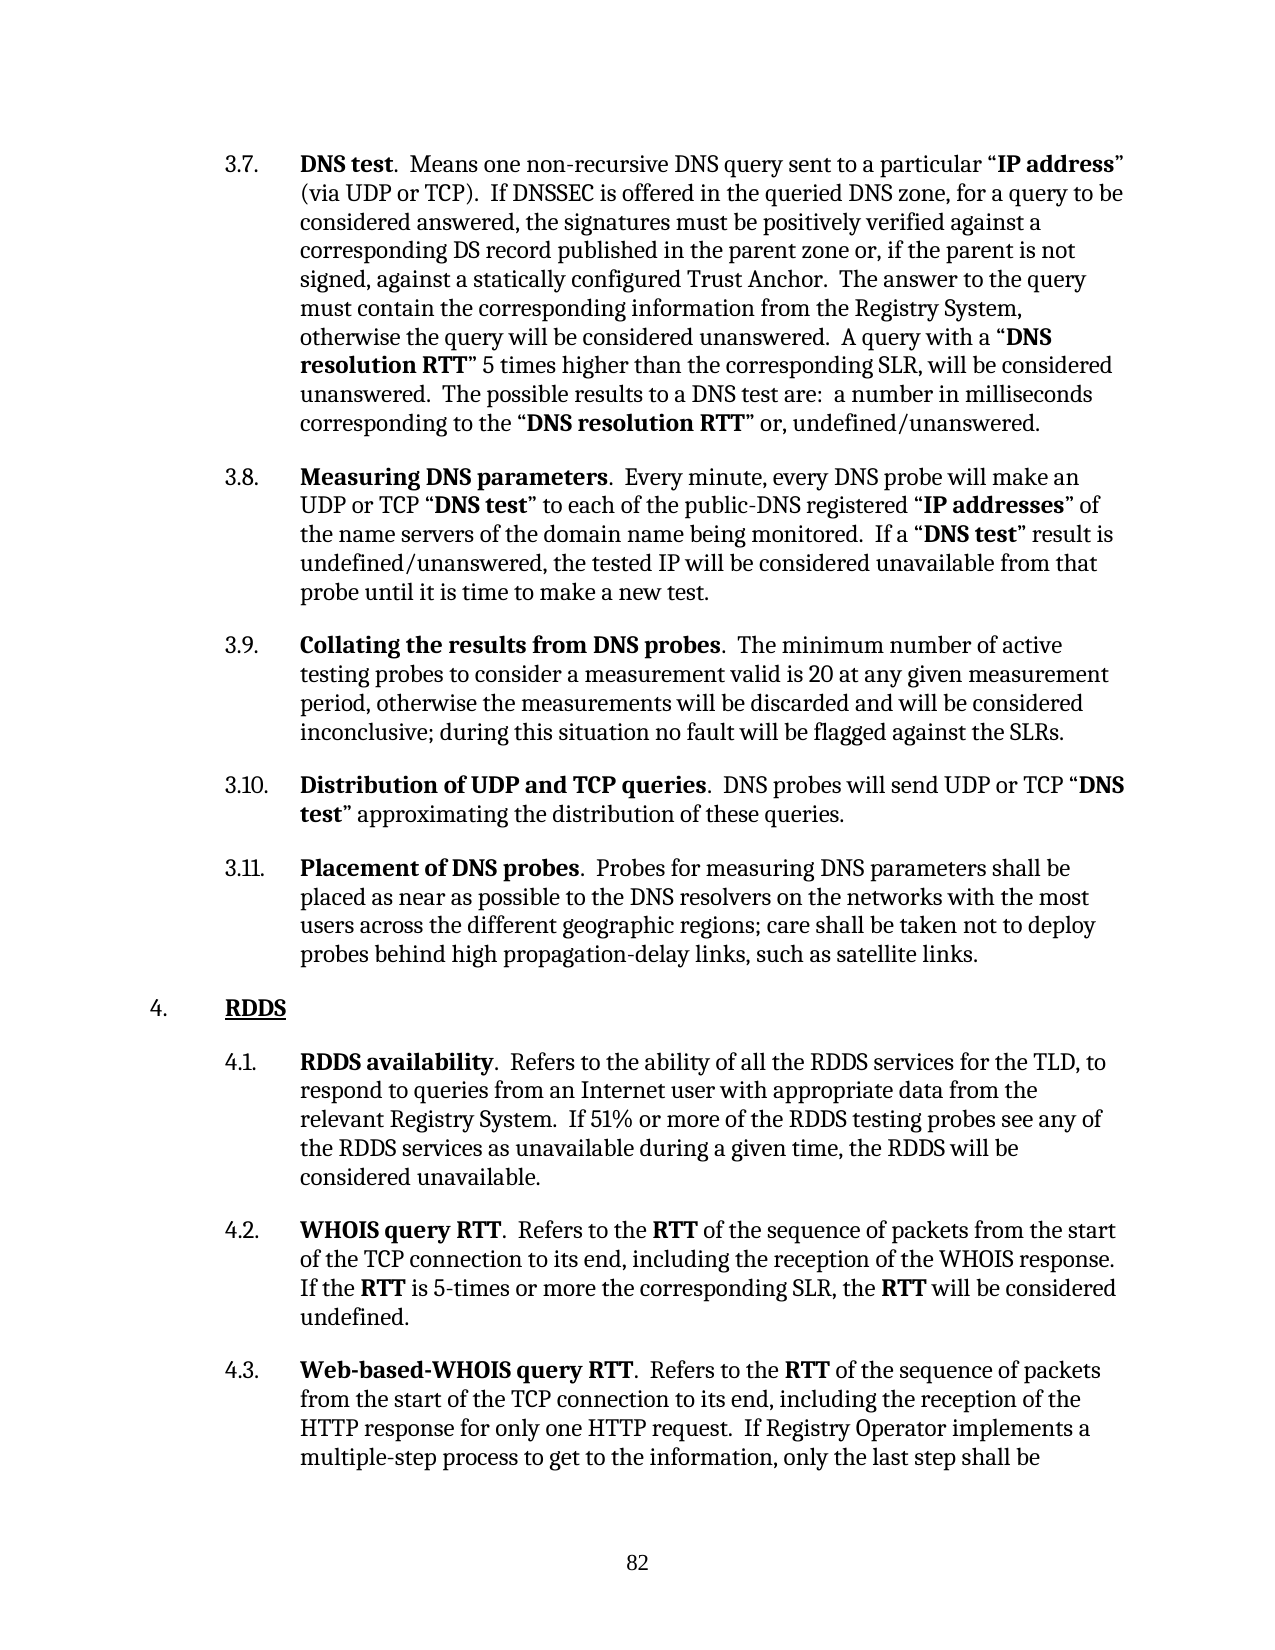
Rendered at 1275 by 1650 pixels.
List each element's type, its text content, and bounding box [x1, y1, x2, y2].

text WHOIS query RTT. Refers to the RTT of the sequence of packets from the start of the TCP connection to its end, including the reception of the WHOIS response. If the RTT is 5-times or more the corresponding SLR, the RTT will be considered undefined. [225, 1216, 1125, 1331]
text DNS test. Means one non-recursive DNS query sent to a particular “IP address” (via UDP or TCP). If DNSSEC is offered in the queried DNS zone, for a query to be considered answered, the signatures must be positively verified against a corresponding DS record published in the parent zone or, if the parent is not signed, against a statically configured Trust Anchor. The answer to the query must contain the corresponding information from the Registry System, otherwise the query will be considered unanswered. A query with a “DNS resolution RTT” 5 times higher than the corresponding SLR, will be considered unanswered. The possible results to a DNS test are: a number in milliseconds corresponding to the “DNS resolution RTT” or, undefined/unanswered. [225, 150, 1125, 437]
text Measuring DNS parameters. Every minute, every DNS probe will make an UDP or TCP “DNS test” to each of the public-DNS registered “IP addresses” of the name servers of the domain name being monitored. If a “DNS test” result is undefined/unanswered, the tested IP will be considered unavailable from that probe until it is time to make a new test. [225, 462, 1125, 606]
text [225, 1356, 1125, 1471]
text Distribution of UDP and TCP queries. DNS probes will send UDP or TCP “DNS test” approximating the distribution of these queries. [225, 771, 1125, 829]
text Placement of DNS probes. Probes for measuring DNS parameters shall be placed as near as possible to the DNS resolvers on the networks with the most users across the different geographic regions; care shall be taken not to deploy probes behind high propagation-delay links, such as satellite links. [225, 854, 1125, 969]
text RDDS [150, 994, 1125, 1022]
text Collating the results from DNS probes. The minimum number of active testing probes to consider a measurement valid is 20 at any given measurement period, otherwise the measurements will be discarded and will be considered inconclusive; during this situation no fault will be flagged against the SLRs. [225, 631, 1125, 746]
text RDDS availability. Refers to the ability of all the RDDS services for the TLD, to respond to queries from an Internet user with appropriate data from the relevant Registry System. If 51% or more of the RDDS testing probes see any of the RDDS services as unavailable during a given time, the RDDS will be considered unavailable. [225, 1047, 1125, 1191]
